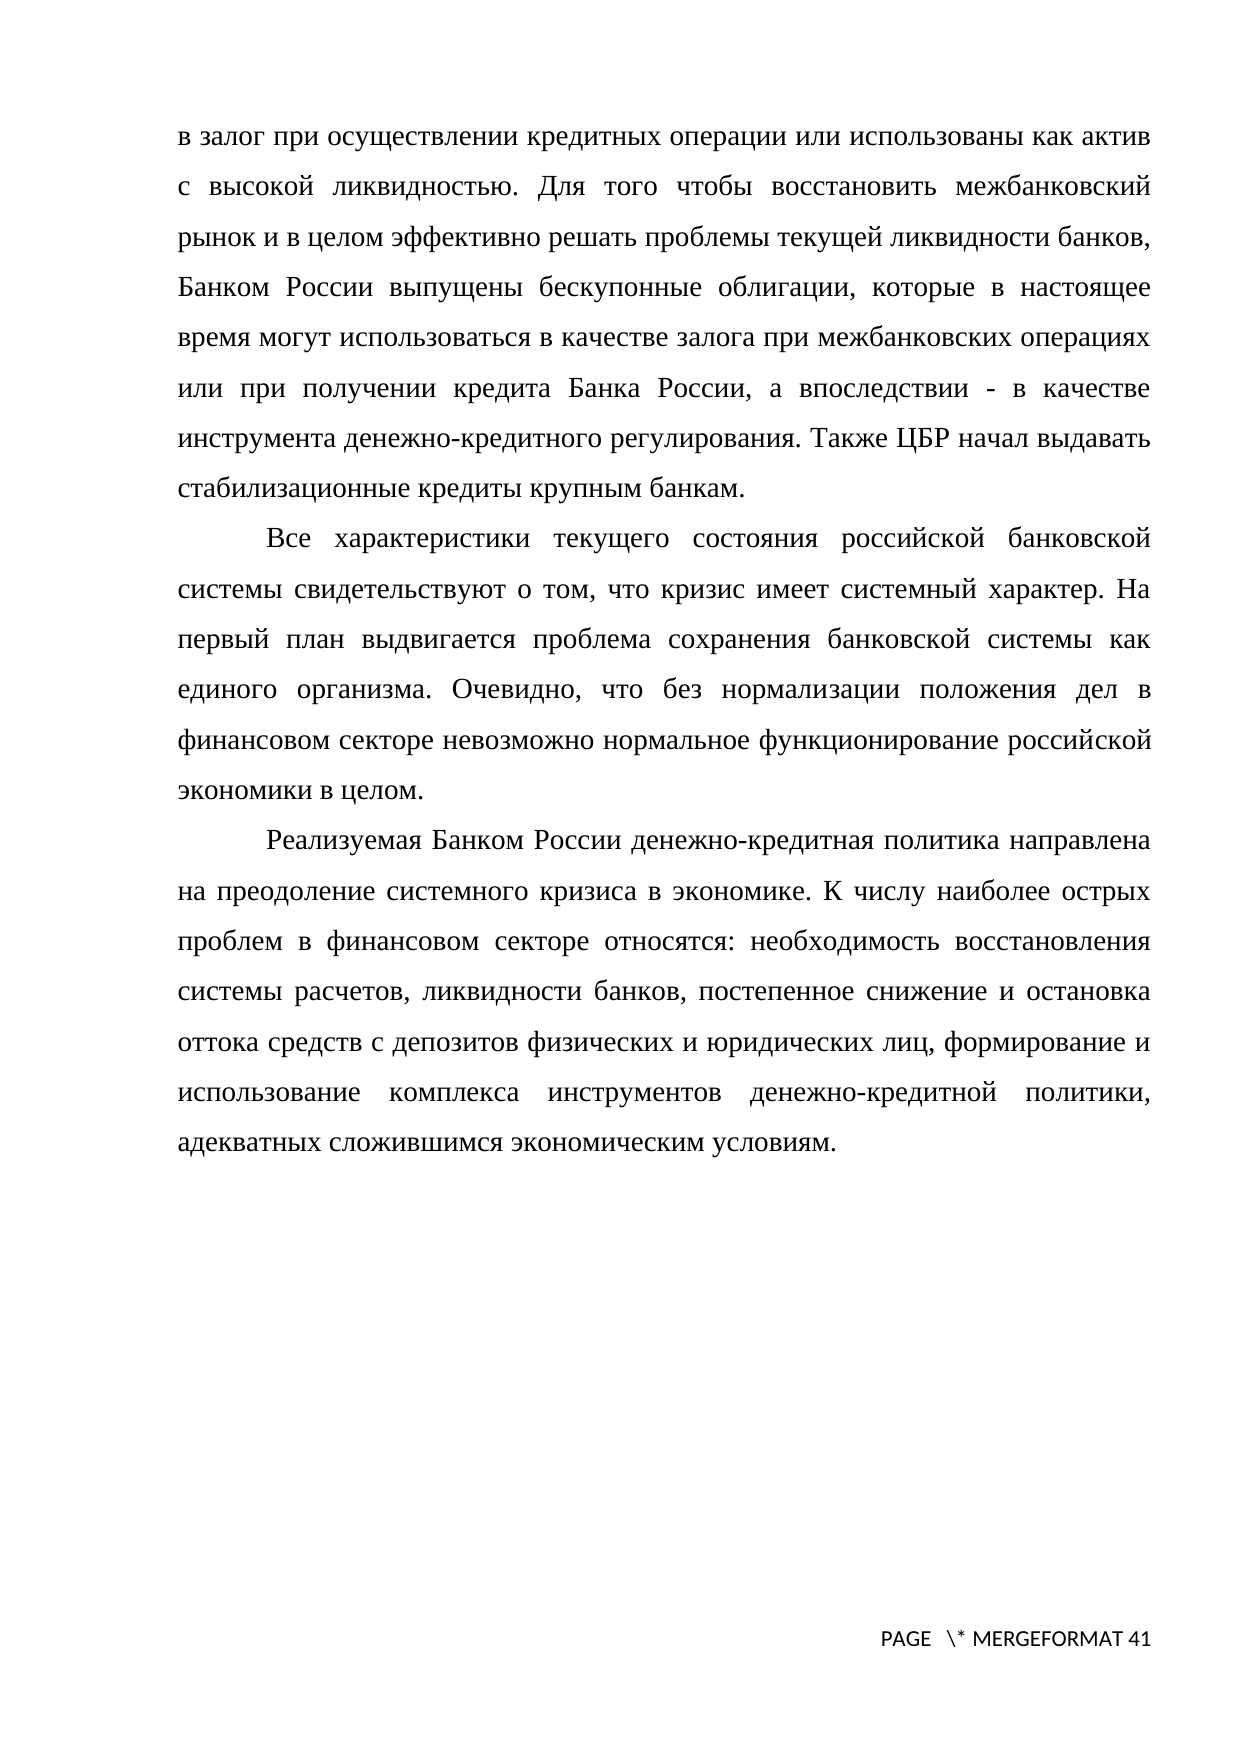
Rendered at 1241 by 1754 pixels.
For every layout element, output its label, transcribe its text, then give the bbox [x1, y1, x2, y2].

text Реализуемая Банком России денежно-кредитная политика направлена на преодоление системного кризиса в экономике. К числу наиболее острых проблем в финансовом секторе относятся: необходимость восстановления системы расчетов, ликвидности банков, постепенное снижение и остановка оттока средств с депозитов физических и юридических лиц, формирование и использование комплекса инструментов денежно-кредитной политики, адекватных сложившимся экономическим условиям. [177, 822, 1152, 1158]
text Все характеристики текущего состояния российской банковской системы свидетельствуют о том, что кризис имеет системный характер. На первый план выдвигается проблема сохранения банковской системы как единого организма. Очевидно, что без нормализации положения дел в финансовом секторе невозможно нормальное функционирование российской экономики в целом. [177, 521, 1152, 806]
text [177, 118, 1152, 504]
